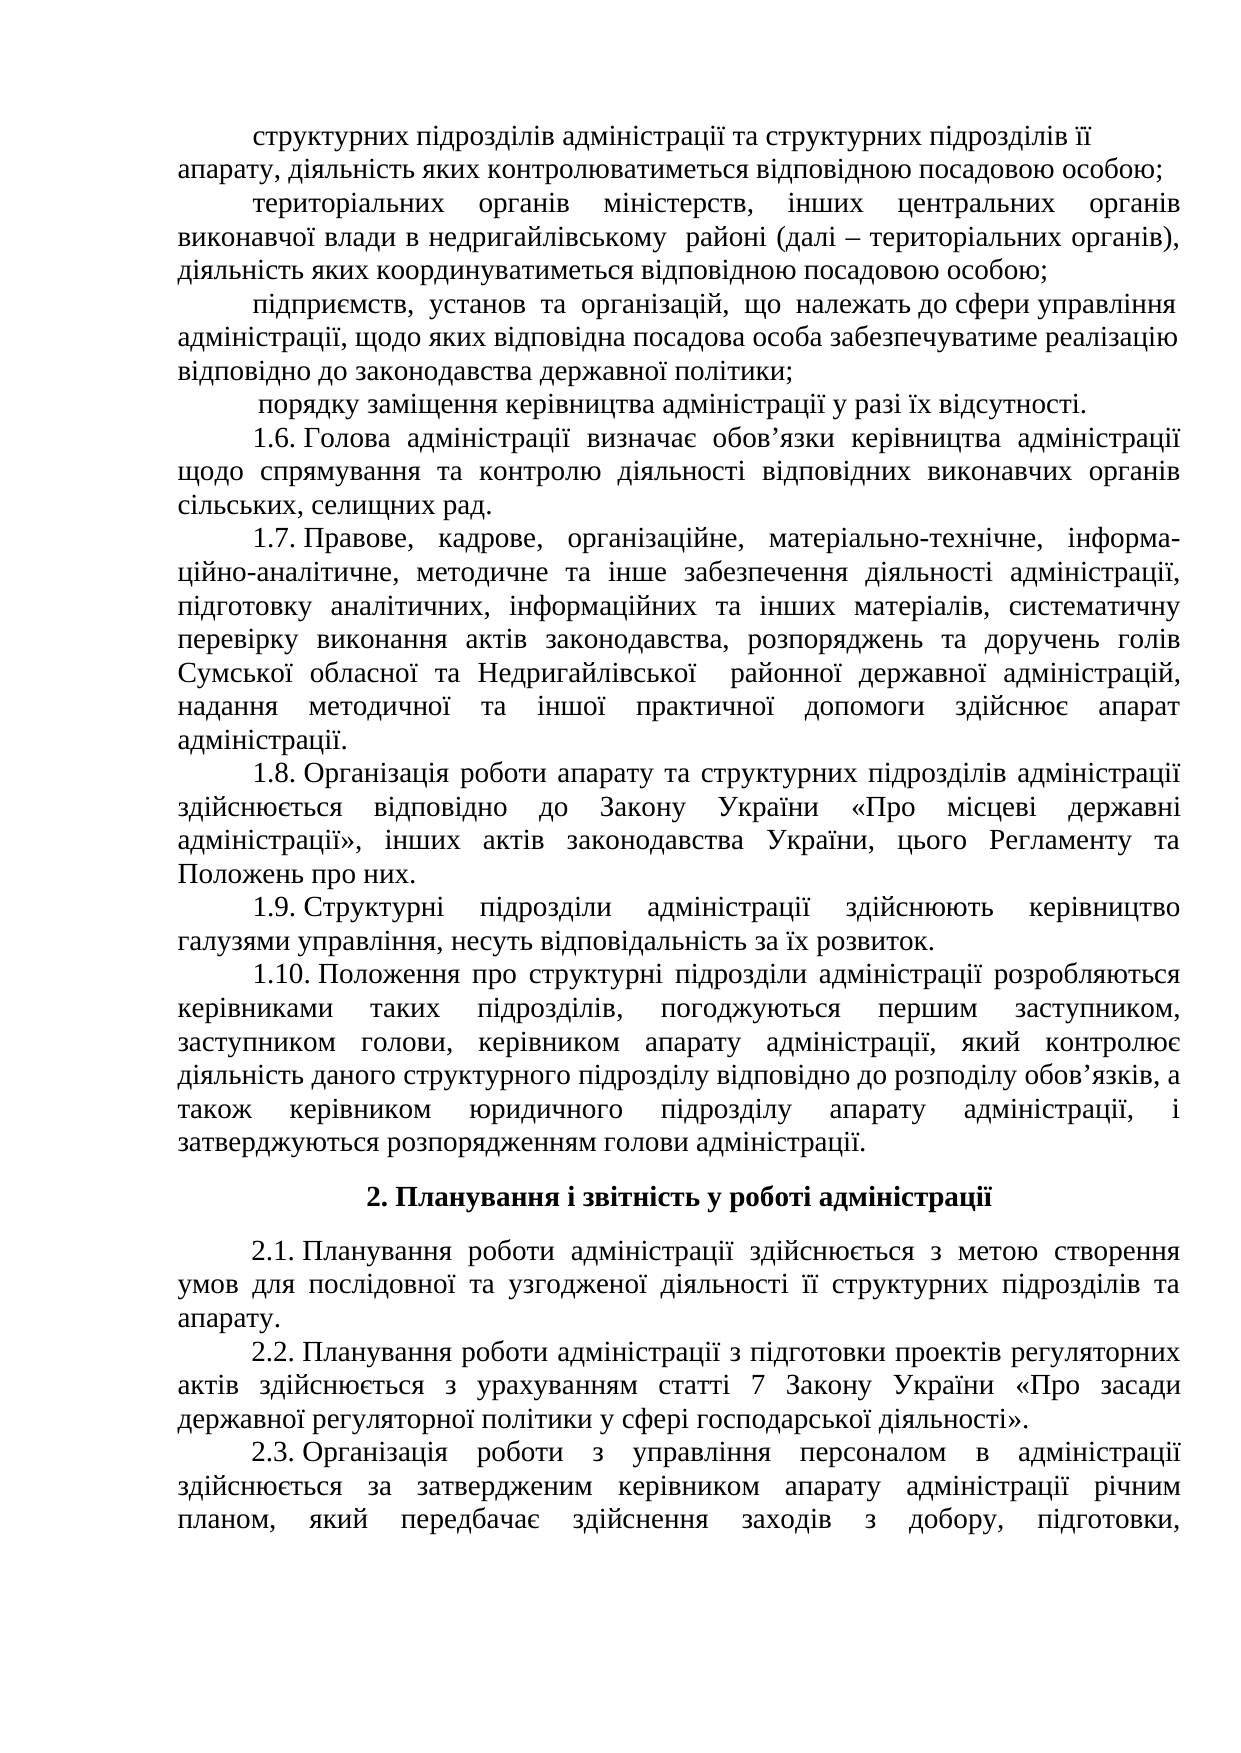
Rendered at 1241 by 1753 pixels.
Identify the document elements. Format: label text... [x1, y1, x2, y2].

text 1.7. Правове, кадрове, організаційне, матеріально-технічне, інформа-ційно-аналітичне, методичне та інше забезпечення діяльності адміністрації, підготовку аналітичних, інформаційних та інших матеріалів, систематичну перевірку виконання актів законодавства, розпоряджень та доручень голів Сумської обласної та Недригайлівської районної державної адміністрацій, надання методичної та іншої практичної допомоги здійснює апарат адміністрації. [177, 521, 1181, 755]
text територіальних органів міністерств, інших центральних органів виконавчої влади в недригайлівському районі (далі – територіальних органів), діяльність яких координуватиметься відповідною посадовою особою; [177, 185, 1181, 286]
text підприємств, установ та організацій, що належать до сфери управління [177, 286, 1181, 319]
text структурних підрозділів адміністрації та структурних підрозділів її апарату, діяльність яких контролюватиметься відповідною посадовою особою; [177, 118, 1181, 185]
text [177, 1434, 1181, 1535]
text 1.6. Голова адміністрації визначає обов’язки керівництва адміністрації щодо спрямування та контролю діяльності відповідних виконавчих органів сільських, селищних рад. [177, 420, 1181, 521]
text 2.2. Планування роботи адміністрації з підготовки проектів регуляторних актів здійснюється з урахуванням статті 7 Закону України «Про засади державної регуляторної політики у сфері господарської діяльності». [177, 1334, 1181, 1434]
text 2.1. Планування роботи адміністрації здійснюється з метою створення умов для послідовної та узгодженої діяльності її структурних підрозділів та апарату. [177, 1233, 1181, 1334]
text 2. Планування і звітність у роботі адміністрації [177, 1179, 1181, 1212]
text адміністрації, щодо яких відповідна посадова особа забезпечуватиме реалізацію відповідно до законодавства державної політики; [177, 319, 1181, 386]
text 1.8. Організація роботи апарату та структурних підрозділів адміністрації здійснюється відповідно до Закону України «Про місцеві державні адміністрації», інших актів законодавства України, цього Регламенту та Положень про них. [177, 755, 1181, 889]
text порядку заміщення керівництва адміністрації у разі їх відсутності. [177, 386, 1181, 420]
text 1.9. Структурні підрозділи адміністрації здійснюють керівництво галузями управління, несуть відповідальність за їх розвиток. [177, 889, 1181, 957]
text 1.10. Положення про структурні підрозділи адміністрації розробляються керівниками таких підрозділів, погоджуються першим заступником, заступником голови, керівником апарату адміністрації, який контролює діяльність даного структурного підрозділу відповідно до розподілу обов’язків, а також керівником юридичного підрозділу апарату адміністрації, і затверджуються розпорядженням голови адміністрації. [177, 957, 1181, 1158]
